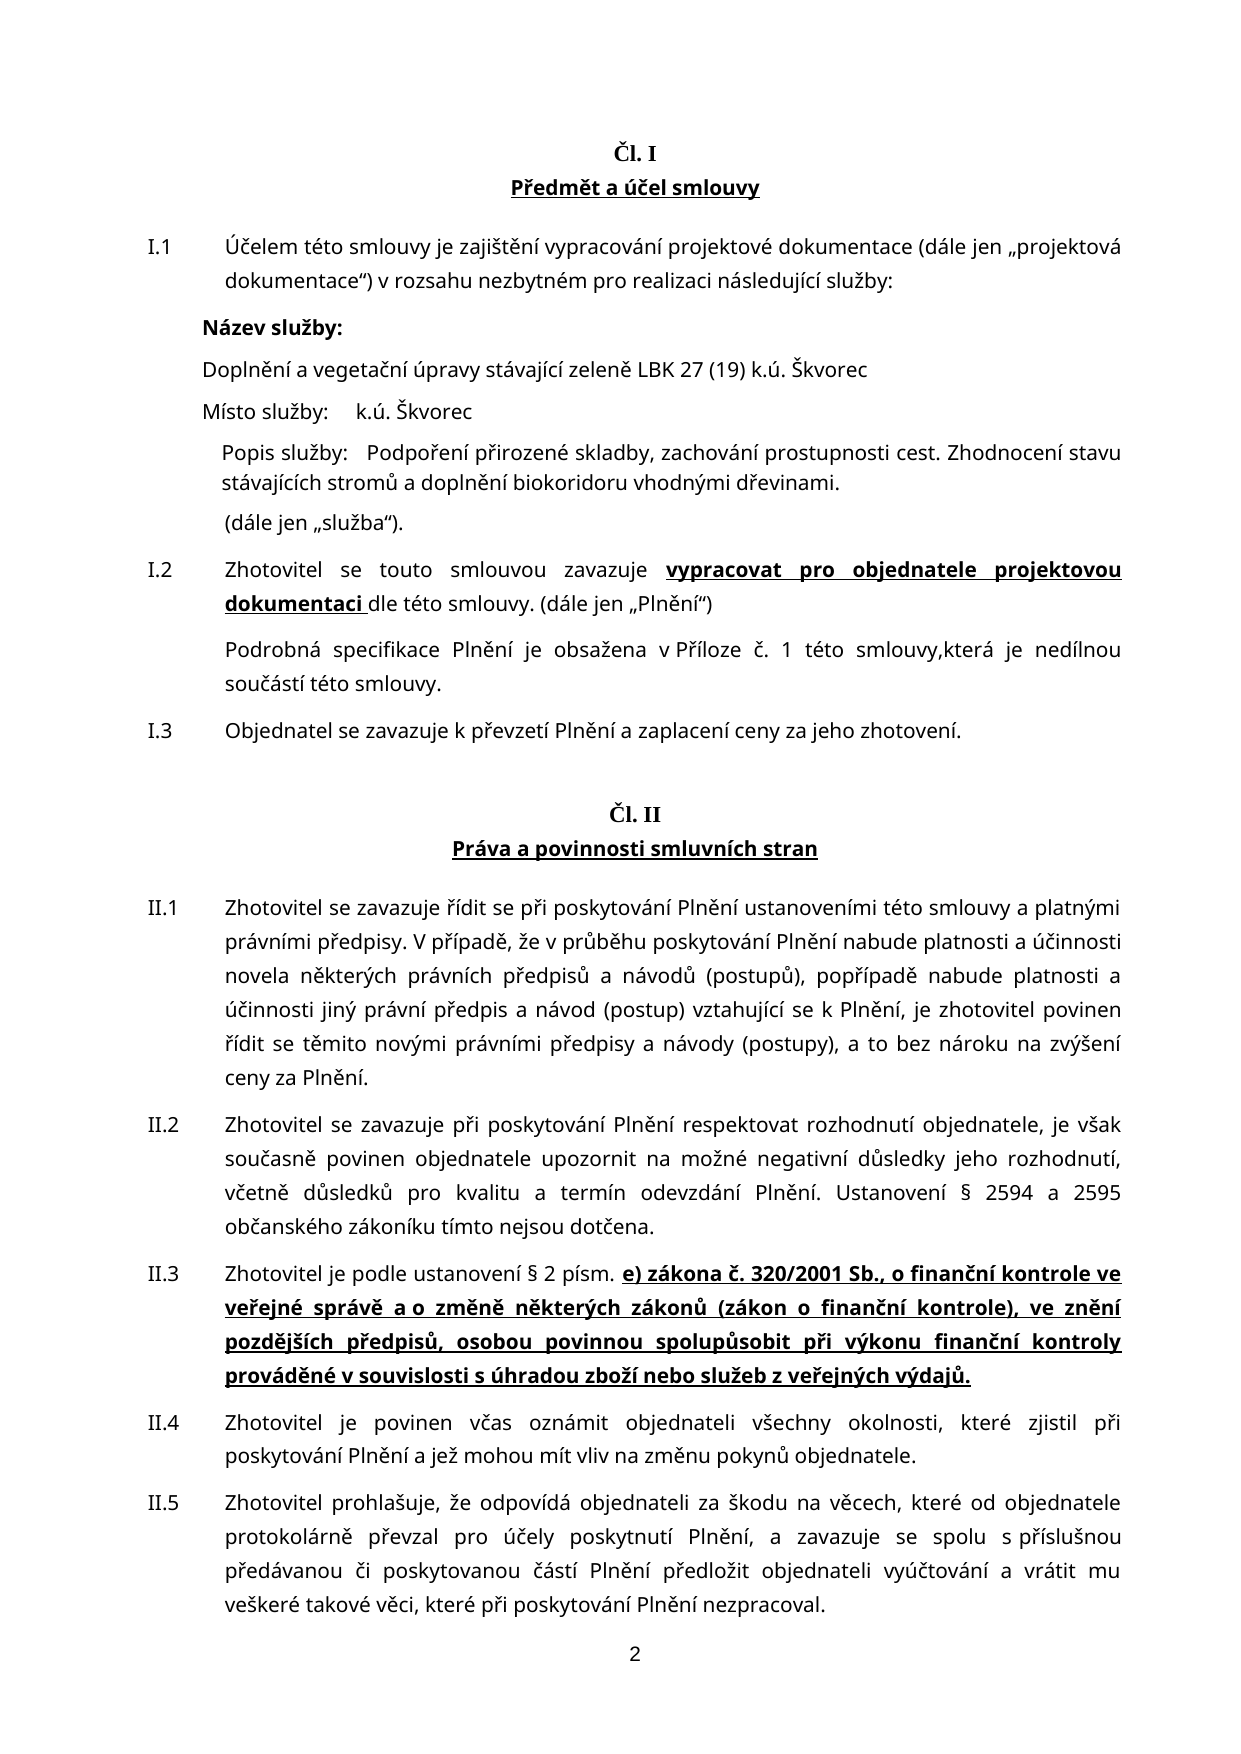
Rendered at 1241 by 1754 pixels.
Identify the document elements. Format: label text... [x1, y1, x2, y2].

text Popis služby: Podpoření přirozené skladby, zachování prostupnosti cest. Zhodnocení stavu stávajících stromů a doplnění biokoridoru vhodnými dřevinami. [221, 437, 1122, 496]
list Objednatel se zavazuje k převzetí Plnění a zaplacení ceny za jeho zhotovení. [148, 716, 1122, 744]
list (dále jen „služba“). [224, 508, 1122, 537]
list Zhotovitel se zavazuje řídit se při poskytování Plnění ustanoveními této smlouvy a platnými právními předpisy. V případě, že v průběhu poskytování Plnění nabude platnosti a účinnosti novela některých právních předpisů a návodů (postupů), popřípadě nabude platnosti a účinnosti jiný právní předpis a návod (postup) vztahující se k Plnění, je zhotovitel povinen řídit se těmito novými právními předpisy a návody (postupy), a to bez nároku na zvýšení ceny za Plnění. [148, 893, 1122, 1092]
text Práva a povinnosti smluvních stran [148, 800, 1122, 863]
text Předmět a účel smlouvy [148, 139, 1122, 201]
list Účelem této smlouvy je zajištění vypracování projektové dokumentace (dále jen „projektová dokumentace“) v rozsahu nezbytném pro realizaci následující služby: [148, 232, 1122, 294]
list Zhotovitel je podle ustanovení § 2 písm. e) zákona č. 320/2001 Sb., o finanční kontrole ve veřejné správě a o změně některých zákonů (zákon o finanční kontrole), ve znění pozdějších předpisů, osobou povinnou spolupůsobit při výkonu finanční kontroly prováděné v souvislosti s úhradou zboží nebo služeb z veřejných výdajů. [148, 1259, 1122, 1389]
list Zhotovitel je povinen včas oznámit objednateli všechny okolnosti, které zjistil při poskytování Plnění a jež mohou mít vliv na změnu pokynů objednatele. [148, 1408, 1122, 1470]
text Doplnění a vegetační úpravy stávající zeleně LBK 27 (19) k.ú. Škvorec [148, 354, 1122, 383]
list Podrobná specifikace Plnění je obsažena v Příloze č. 1 této smlouvy,která je nedílnou součástí této smlouvy. [224, 635, 1122, 698]
text Místo služby: k.ú. Škvorec [148, 396, 1122, 425]
list Zhotovitel se touto smlouvou zavazuje vypracovat pro objednatele projektovou dokumentaci dle této smlouvy. (dále jen „Plnění“) [148, 555, 1122, 617]
list Zhotovitel prohlašuje, že odpovídá objednateli za škodu na věcech, které od objednatele protokolárně převzal pro účely poskytnutí Plnění, a zavazuje se spolu s příslušnou předávanou či poskytovanou částí Plnění předložit objednateli vyúčtování a vrátit mu veškeré takové věci, které při poskytování Plnění nezpracoval. [148, 1488, 1122, 1619]
list Zhotovitel se zavazuje při poskytování Plnění respektovat rozhodnutí objednatele, je však současně povinen objednatele upozornit na možné negativní důsledky jeho rozhodnutí, včetně důsledků pro kvalitu a termín odevzdání Plnění. Ustanovení § 2594 a 2595 občanského zákoníku tímto nejsou dotčena. [148, 1110, 1122, 1241]
text Název služby: [148, 312, 1122, 342]
